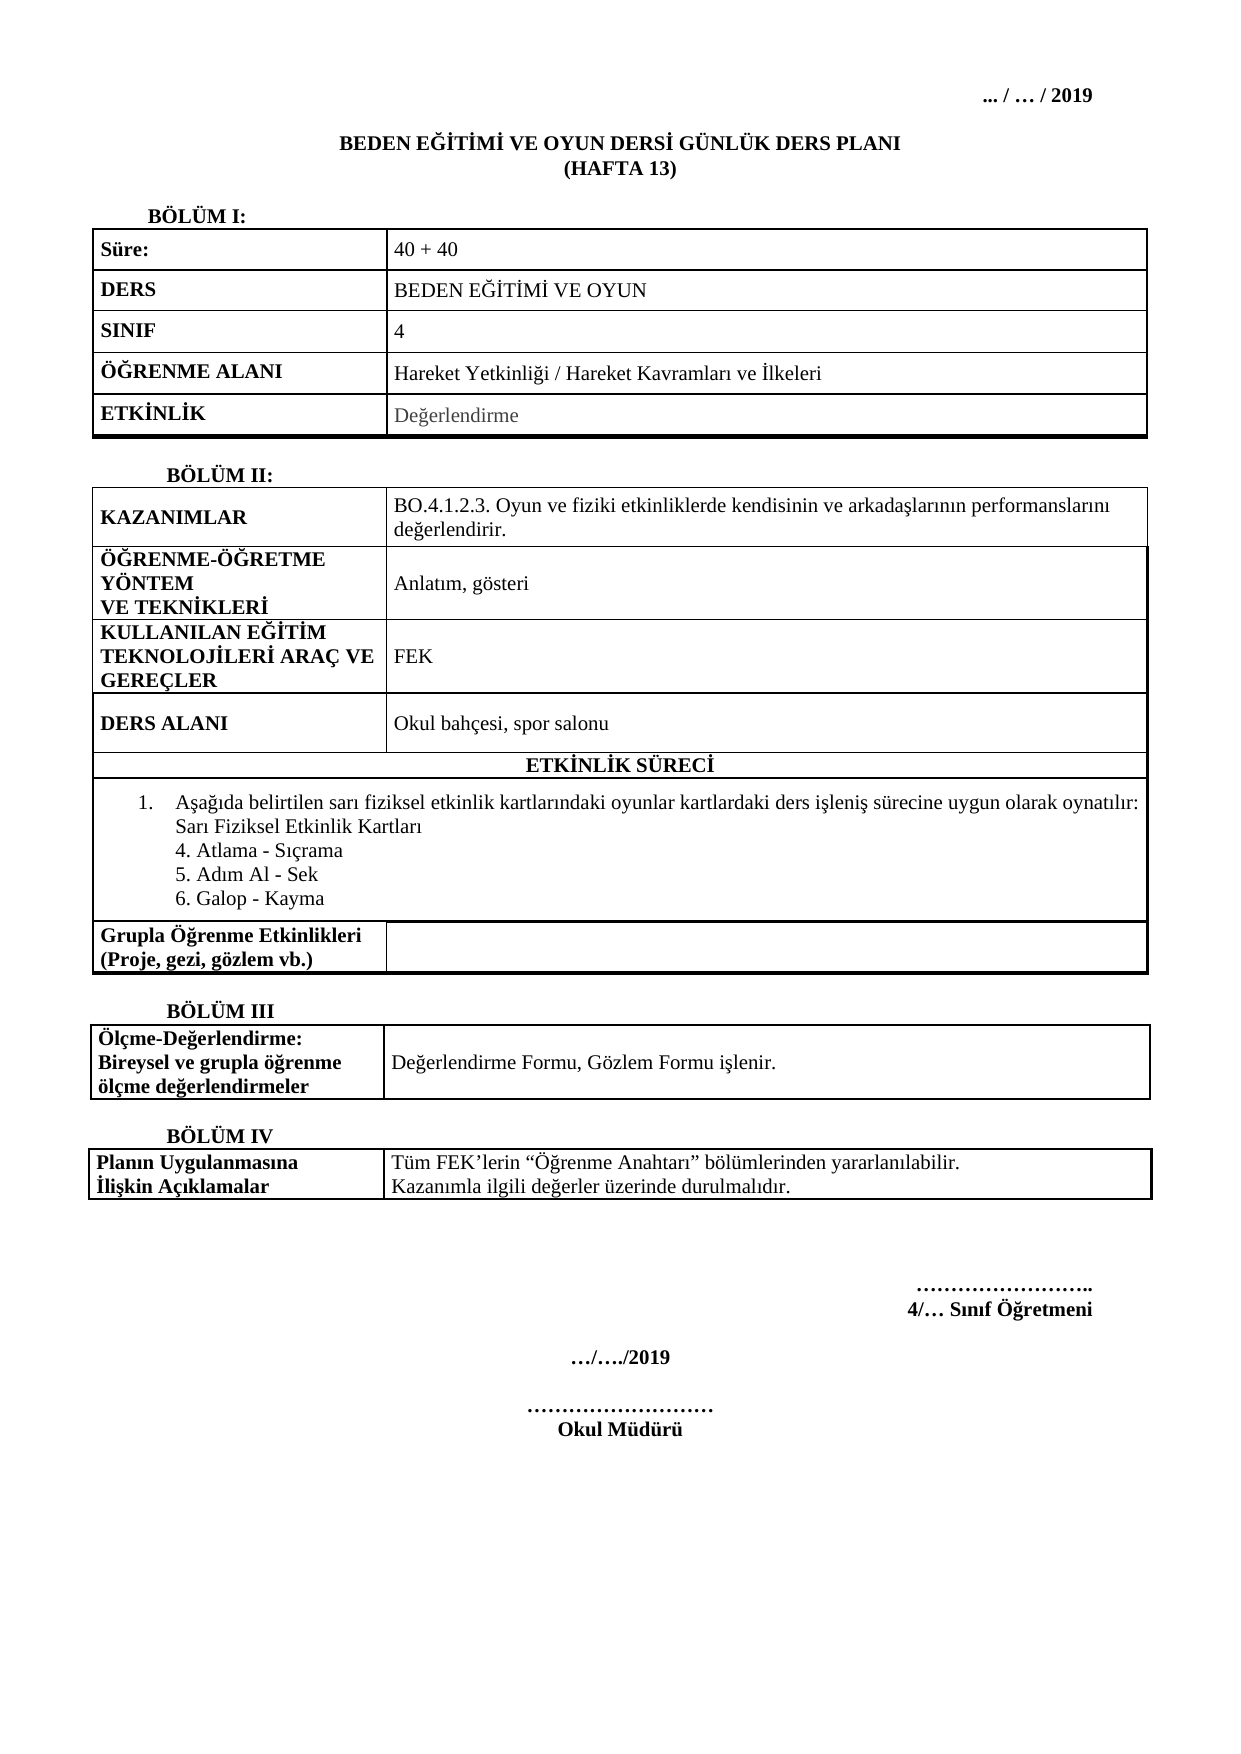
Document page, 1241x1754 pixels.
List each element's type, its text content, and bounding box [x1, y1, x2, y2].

table_cell ETKİNLİK SÜRECİ [94, 753, 1146, 777]
table_cell Hareket Yetkinliği / Hareket Kavramları ve İlkeleri [388, 353, 1146, 393]
text BÖLÜM I: [148, 203, 1093, 228]
table_header Tüm FEK’lerin “Öğrenme Anahtarı” bölümlerinden yararlanılabilir. Kazanımla ilgili değerler üzerinde durulmalıdır. [385, 1150, 1150, 1198]
table_header KAZANIMLAR [93, 488, 386, 546]
table_cell Aşağıda belirtilen sarı fiziksel etkinlik kartlarındaki oyunlar kartlardaki ders işleniş sürecine uygun olarak oynatılır: Sarı Fiziksel Etkinlik Kartları 4. Atlama - Sıçrama 5. Adım Al - Sek 6. Galop - Kayma [94, 779, 1146, 920]
table_cell BEDEN EĞİTİMİ VE OYUN [388, 271, 1146, 310]
table_header Değerlendirme Formu, Gözlem Formu işlenir. [385, 1026, 1149, 1098]
table_header BO.4.1.2.3. Oyun ve fiziki etkinliklerde kendisinin ve arkadaşlarının performanslarını değerlendirir. [387, 488, 1147, 546]
table_cell Değerlendirme [388, 395, 1146, 434]
text …………………….. [148, 1272, 1093, 1296]
text BÖLÜM II: [148, 463, 1093, 487]
table_cell Anlatım, gösteri [387, 547, 1146, 619]
text ……………………… [148, 1393, 1093, 1417]
table_cell DERS [94, 271, 386, 310]
subtitle BÖLÜM IV [148, 1124, 1093, 1148]
subtitle BÖLÜM III [148, 999, 1093, 1023]
table_cell SINIF [94, 311, 386, 352]
table_cell KULLANILAN EĞİTİM TEKNOLOJİLERİ ARAÇ VE GEREÇLER [93, 620, 386, 692]
text ... / … / 2019 [148, 83, 1093, 107]
text 4/… Sınıf Öğretmeni [148, 1296, 1093, 1321]
text …/…./2019 [148, 1344, 1093, 1369]
table_cell 4 [388, 311, 1146, 352]
table_header 40 + 40 [388, 230, 1146, 269]
table_cell ETKİNLİK [94, 395, 386, 434]
table_cell Okul bahçesi, spor salonu [387, 694, 1146, 752]
table_cell FEK [387, 620, 1146, 692]
text Okul Müdürü [148, 1417, 1093, 1441]
text BEDEN EĞİTİMİ VE OYUN DERSİ GÜNLÜK DERS PLANI [148, 131, 1093, 155]
table_cell Grupla Öğrenme Etkinlikleri (Proje, gezi, gözlem vb.) [94, 922, 386, 971]
table_header Ölçme-Değerlendirme: Bireysel ve grupla öğrenme ölçme değerlendirmeler [92, 1026, 383, 1098]
table_cell DERS ALANI [94, 694, 386, 752]
table_header Planın Uygulanmasına İlişkin Açıklamalar [90, 1150, 383, 1198]
table_header Süre: [94, 230, 386, 269]
text (HAFTA 13) [148, 155, 1093, 179]
table_cell [387, 923, 1146, 971]
table_cell ÖĞRENME-ÖĞRETME YÖNTEM VE TEKNİKLERİ [93, 547, 386, 619]
table_cell ÖĞRENME ALANI [94, 353, 386, 393]
